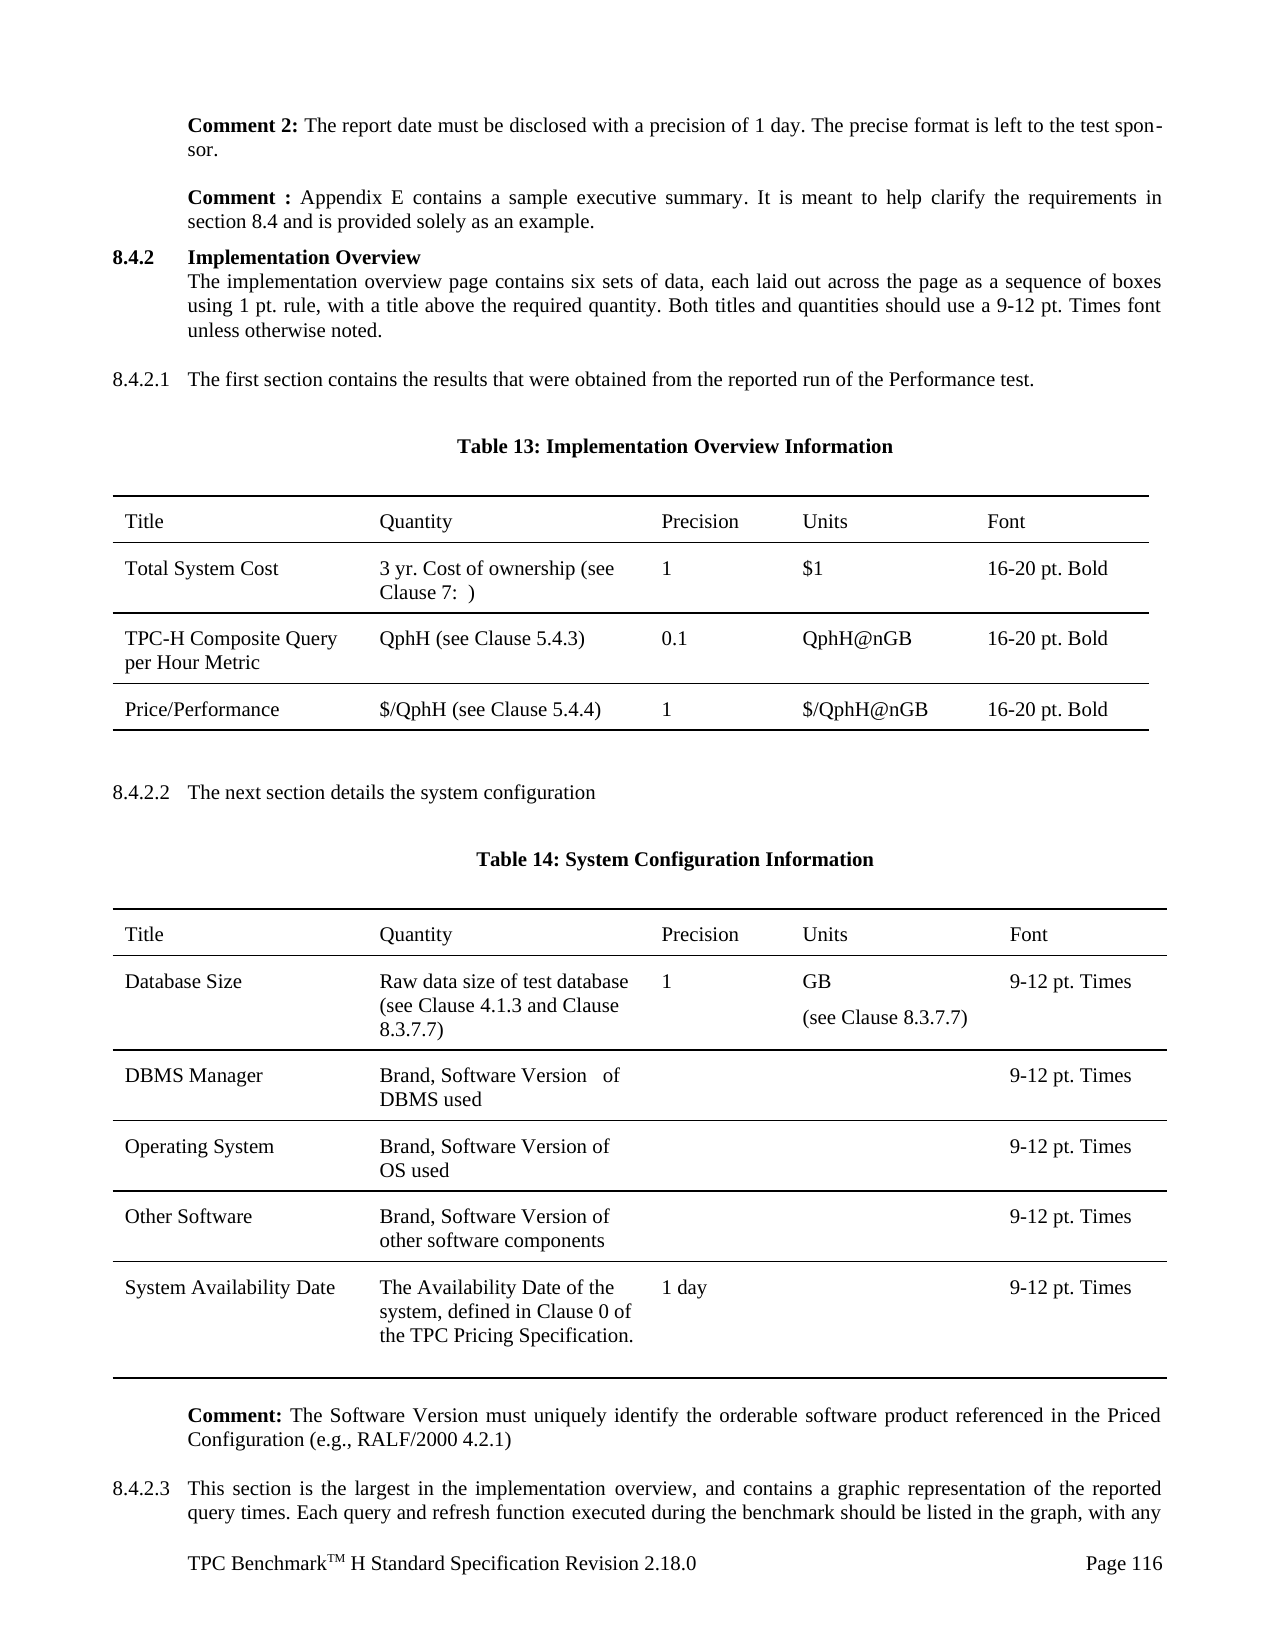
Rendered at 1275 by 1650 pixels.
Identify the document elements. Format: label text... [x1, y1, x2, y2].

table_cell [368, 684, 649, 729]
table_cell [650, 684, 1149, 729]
text Comment : Appendix E contains a sample executive summary. It is meant to help clarify the requirements in section 8.4 and is provided solely as an example. [187, 185, 1162, 233]
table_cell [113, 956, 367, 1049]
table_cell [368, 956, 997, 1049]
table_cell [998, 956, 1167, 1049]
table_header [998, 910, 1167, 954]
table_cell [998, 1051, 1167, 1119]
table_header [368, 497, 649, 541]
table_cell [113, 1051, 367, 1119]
text Table 13: Implementation Overview Information [187, 433, 1162, 458]
text Comment 2: The report date must be disclosed with a precision of 1 day. The precise format is left to the test sponsor. [187, 112, 1162, 161]
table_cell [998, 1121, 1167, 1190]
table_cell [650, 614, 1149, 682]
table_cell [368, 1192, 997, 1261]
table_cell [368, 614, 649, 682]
subtitle Implementation Overview [112, 245, 1162, 269]
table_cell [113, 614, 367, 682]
subtitle The first section contains the results that were obtained from the reported run of the Performance test.125 [112, 367, 1162, 391]
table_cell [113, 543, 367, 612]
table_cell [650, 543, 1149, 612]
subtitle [112, 1476, 1162, 1524]
text Comment: The Software Version must uniquely identify the orderable software product referenced in the Priced Configuration (e.g., RALF/2000 4.2.1) [187, 1403, 1162, 1451]
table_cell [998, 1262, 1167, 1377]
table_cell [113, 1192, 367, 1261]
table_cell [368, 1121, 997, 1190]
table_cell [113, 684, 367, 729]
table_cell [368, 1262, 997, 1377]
text The implementation overview page contains six sets of data, each laid out across the page as a sequence of boxes using 1 pt. rule, with a title above the required quantity. Both titles and quantities should use a 9-12 pt. Times font unless otherwise noted. [187, 269, 1162, 342]
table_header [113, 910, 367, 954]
text Table 14: System Configuration Information [187, 846, 1162, 871]
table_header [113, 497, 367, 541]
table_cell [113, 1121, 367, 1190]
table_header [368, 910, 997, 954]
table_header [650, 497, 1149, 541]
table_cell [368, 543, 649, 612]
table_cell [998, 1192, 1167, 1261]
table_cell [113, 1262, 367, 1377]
subtitle The next section details the system configuration125 [112, 779, 1162, 804]
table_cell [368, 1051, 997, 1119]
